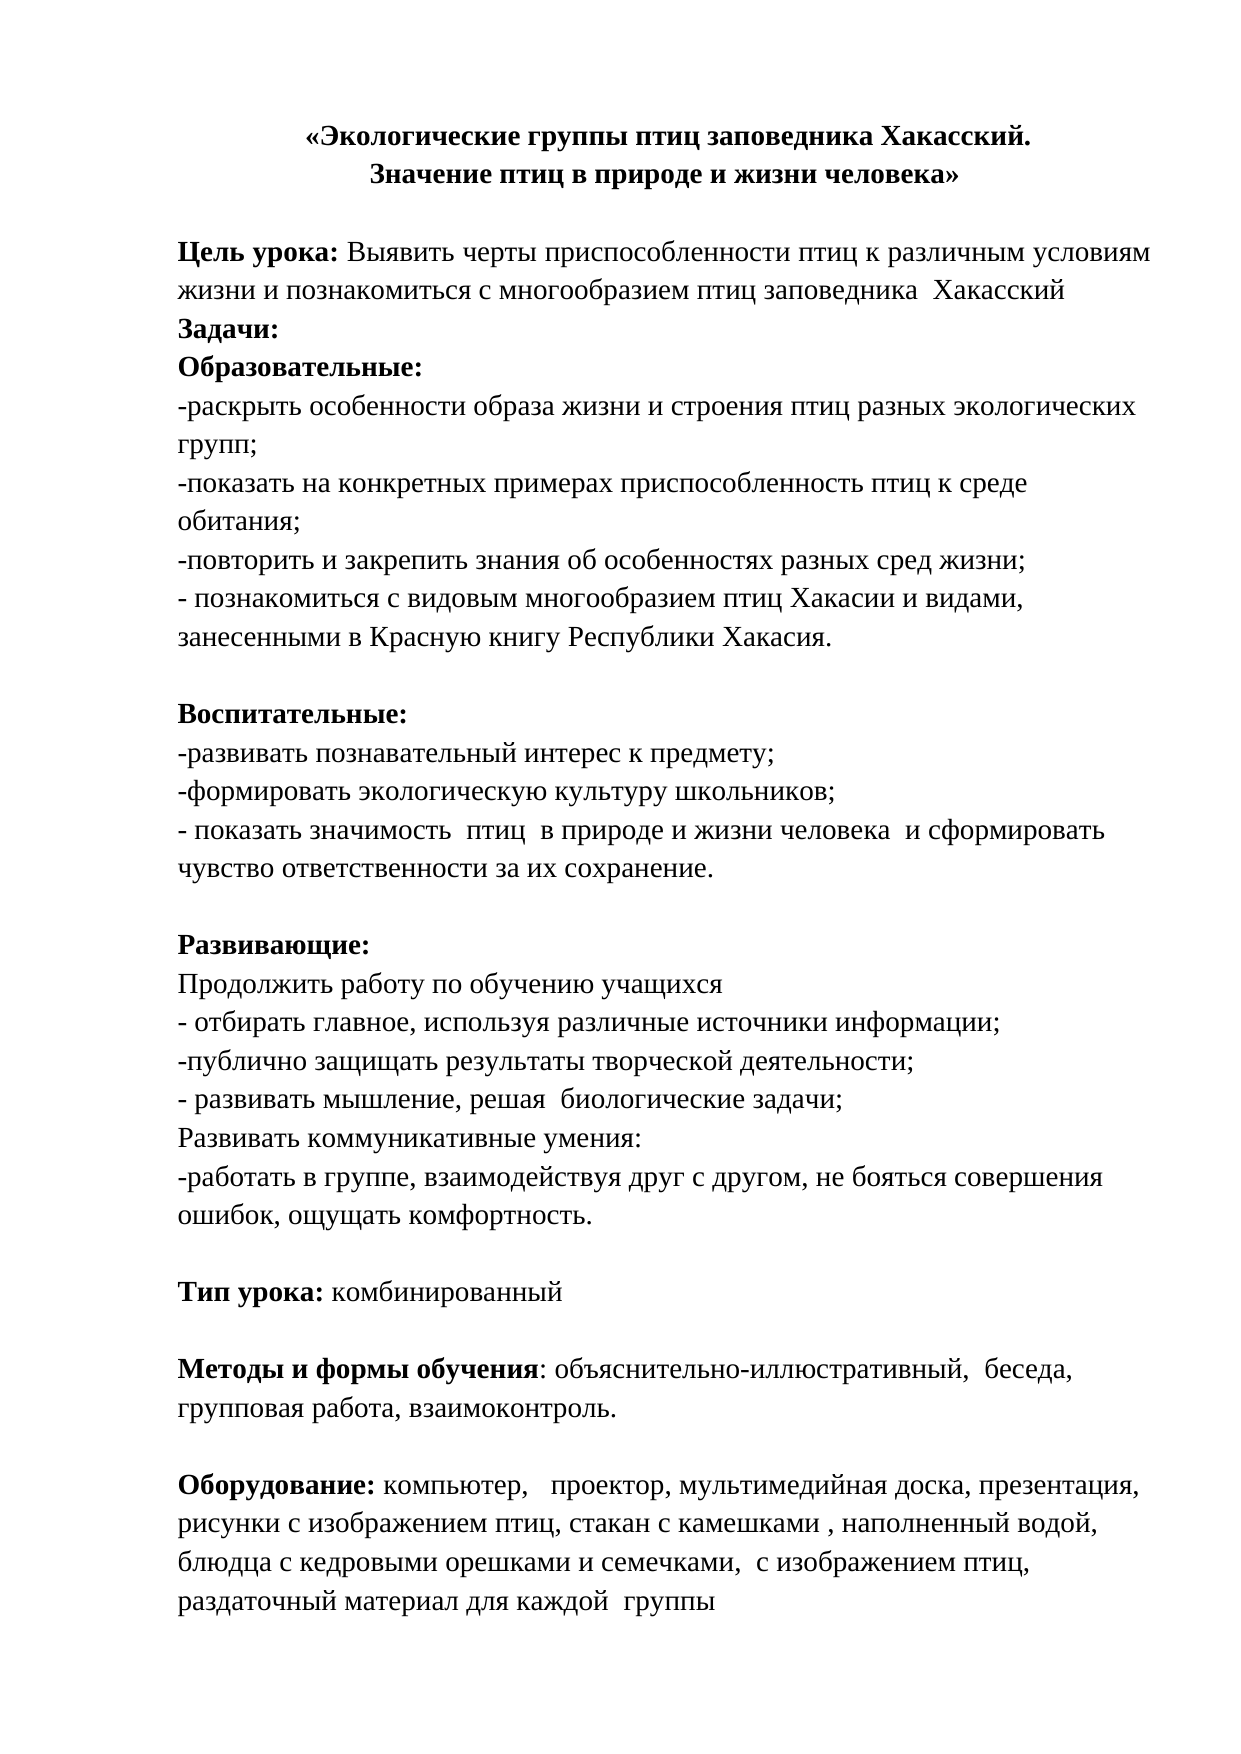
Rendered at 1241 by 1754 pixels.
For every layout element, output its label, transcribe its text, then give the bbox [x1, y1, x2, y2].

text «Экологические группы птиц заповедника Хакасский. [177, 118, 1152, 152]
text -публично защищать результаты творческой деятельности; [177, 1043, 1152, 1077]
text -раскрыть особенности образа жизни и строения птиц разных экологических групп; [177, 388, 1152, 460]
text Тип урока: комбинированный [177, 1274, 1152, 1308]
text Продолжить работу по обучению учащихся - отбирать главное, используя различные источники информации; [177, 966, 1152, 1038]
text Методы и формы обучения: объяснительно-иллюстративный, беседа, групповая работа, взаимоконтроль. [177, 1351, 1152, 1423]
text - познакомиться с видовым многообразием птиц Хакасии и видами, занесенными в Красную книгу Республики Хакасия. [177, 581, 1152, 653]
text - показать значимость птиц в природе и жизни человека и сформировать чувство ответственности за их сохранение. [177, 812, 1152, 884]
text -развивать познавательный интерес к предмету; [177, 735, 1152, 768]
text Развивающие: [177, 927, 1152, 961]
text Значение птиц в природе и жизни человека» [177, 157, 1152, 190]
text -формировать экологическую культуру школьников; [177, 773, 1152, 807]
text Оборудование: компьютер, проектор, мультимедийная доска, презентация, рисунки с изображением птиц, стакан с камешками , наполненный водой, блюдца с кедровыми орешками и семечками, с изображением птиц, раздаточный материал для каждой группы [177, 1467, 1152, 1616]
text -показать на конкретных примерах приспособленность птиц к среде обитания; [177, 465, 1152, 537]
text -повторить и закрепить знания об особенностях разных сред жизни; [177, 542, 1152, 576]
text Цель урока: Выявить черты приспособленности птиц к различным условиям жизни и познакомиться с многообразием птиц заповедника Хакасский [177, 234, 1152, 306]
text Воспитательные: [177, 696, 1152, 730]
text - развивать мышление, решая биологические задачи; [177, 1082, 1152, 1115]
text Задачи: [177, 311, 1152, 344]
text -работать в группе, взаимодействуя друг с другом, не бояться совершения ошибок, ощущать комфортность. [177, 1159, 1152, 1231]
text Развивать коммуникативные умения: [177, 1120, 1152, 1154]
text Образовательные: [177, 349, 1152, 383]
